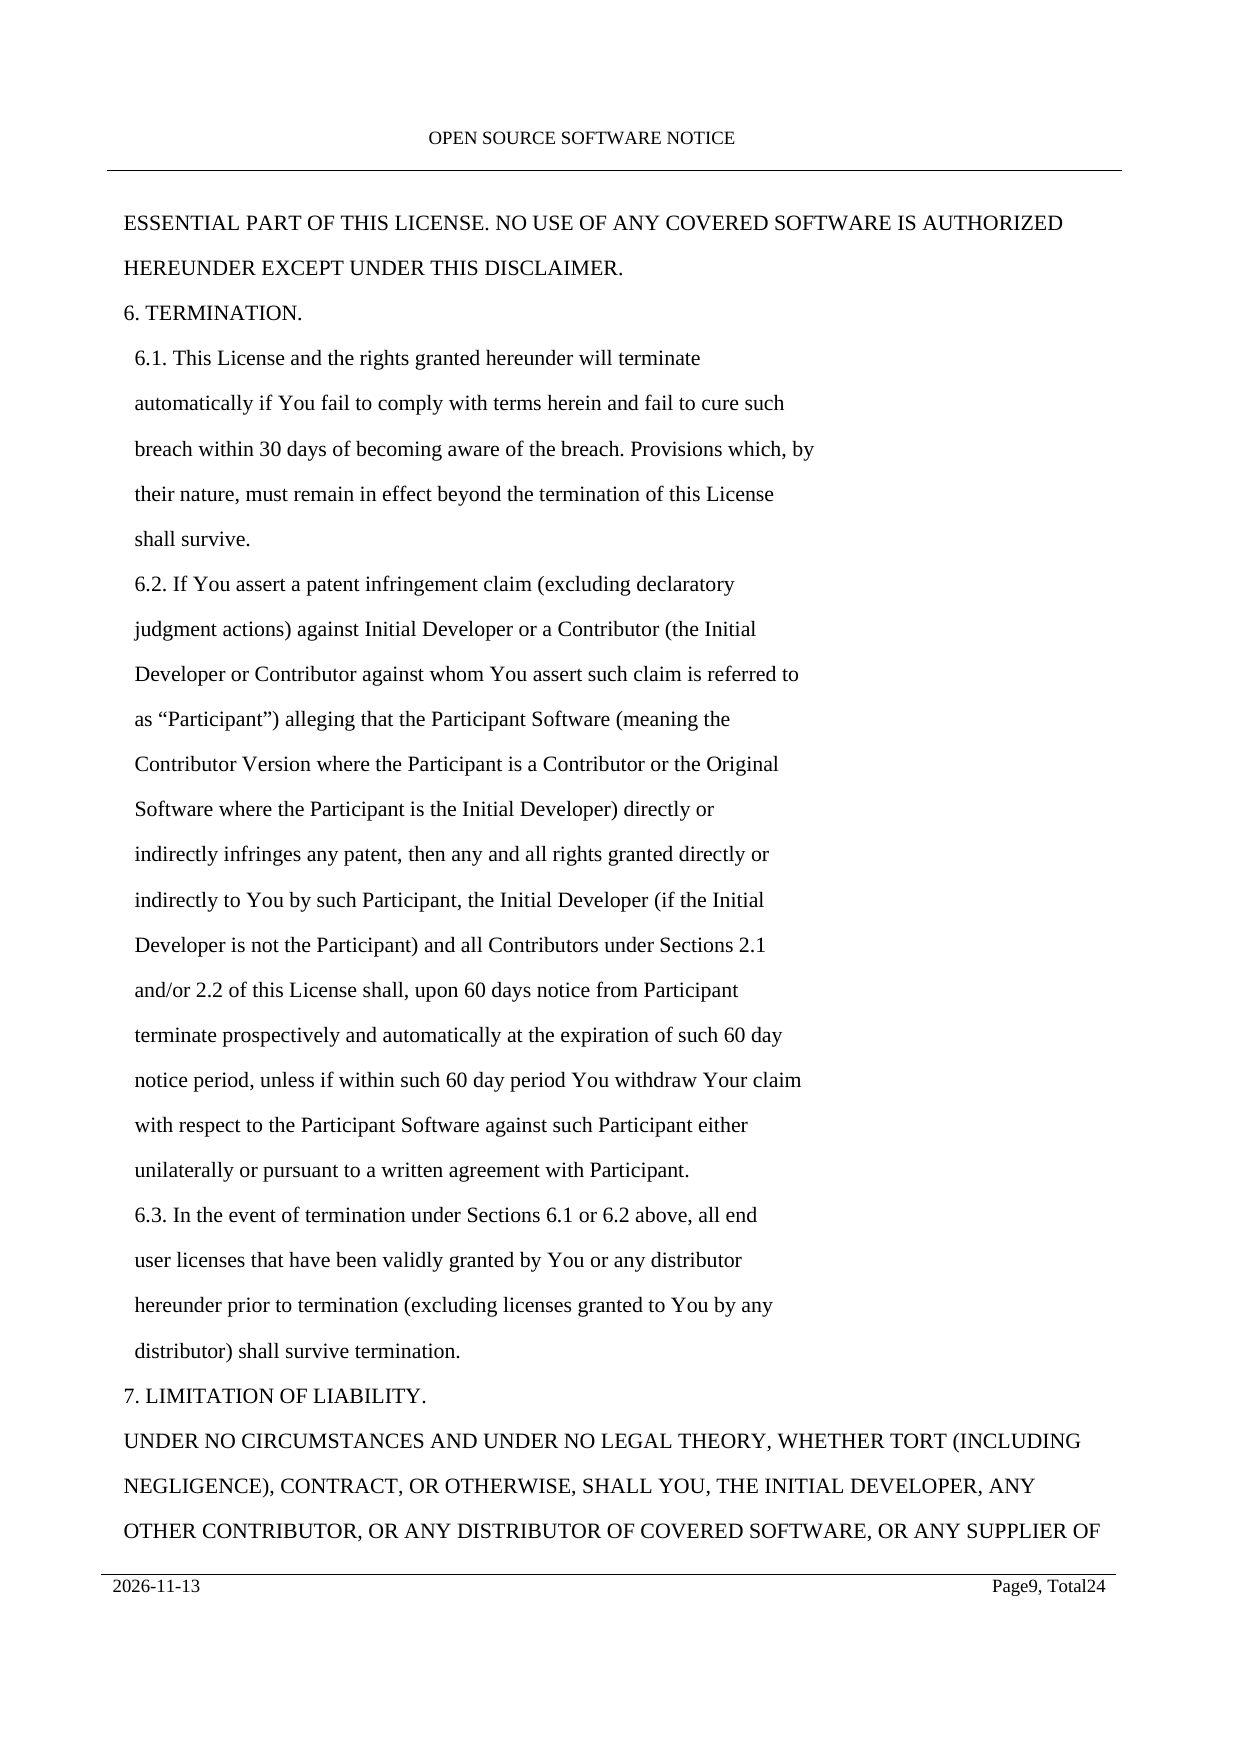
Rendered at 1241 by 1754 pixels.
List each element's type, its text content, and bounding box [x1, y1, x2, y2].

text indirectly infringes any patent, then any and all rights granted directly or [112, 838, 1128, 870]
text as “Participant”) alleging that the Participant Software (meaning the [112, 702, 1128, 735]
text UNDER NO CIRCUMSTANCES AND UNDER NO LEGAL THEORY, WHETHER TORT (INCLUDING [112, 1424, 1128, 1457]
text Contributor Version where the Participant is a Contributor or the Original [112, 748, 1128, 780]
text ESSENTIAL PART OF THIS LICENSE. NO USE OF ANY COVERED SOFTWARE IS AUTHORIZED [112, 206, 1128, 239]
text terminate prospectively and automatically at the expiration of such 60 day [112, 1018, 1128, 1051]
text their nature, must remain in effect beyond the termination of this License [112, 477, 1128, 509]
text automatically if You fail to comply with terms herein and fail to cure such [112, 387, 1128, 419]
text unilaterally or pursuant to a written agreement with Participant. [112, 1153, 1128, 1186]
text HEREUNDER EXCEPT UNDER THIS DISCLAIMER. [112, 251, 1128, 284]
text and/or 2.2 of this License shall, upon 60 days notice from Participant [112, 973, 1128, 1006]
text with respect to the Participant Software against such Participant either [112, 1108, 1128, 1141]
text NEGLIGENCE), CONTRACT, OR OTHERWISE, SHALL YOU, THE INITIAL DEVELOPER, ANY [112, 1469, 1128, 1502]
text notice period, unless if within such 60 day period You withdraw Your claim [112, 1063, 1128, 1096]
text Software where the Participant is the Initial Developer) directly or [112, 793, 1128, 825]
text 6.3. In the event of termination under Sections 6.1 or 6.2 above, all end [112, 1199, 1128, 1231]
text distributor) shall survive termination. [112, 1334, 1128, 1366]
text 6.1. This License and the rights granted hereunder will terminate [112, 342, 1128, 374]
text 6.2. If You assert a patent infringement claim (excluding declaratory [112, 567, 1128, 600]
text hereunder prior to termination (excluding licenses granted to You by any [112, 1289, 1128, 1321]
text shall survive. [112, 522, 1128, 554]
text judgment actions) against Initial Developer or a Contributor (the Initial [112, 612, 1128, 645]
text 7. LIMITATION OF LIABILITY. [112, 1379, 1128, 1412]
text user licenses that have been validly granted by You or any distributor [112, 1244, 1128, 1276]
text Developer or Contributor against whom You assert such claim is referred to [112, 657, 1128, 690]
text breach within 30 days of becoming aware of the breach. Provisions which, by [112, 432, 1128, 464]
text 6. TERMINATION. [112, 297, 1128, 329]
text OTHER CONTRIBUTOR, OR ANY DISTRIBUTOR OF COVERED SOFTWARE, OR ANY SUPPLIER OF [112, 1514, 1128, 1547]
text indirectly to You by such Participant, the Initial Developer (if the Initial [112, 883, 1128, 915]
text Developer is not the Participant) and all Contributors under Sections 2.1 [112, 928, 1128, 961]
